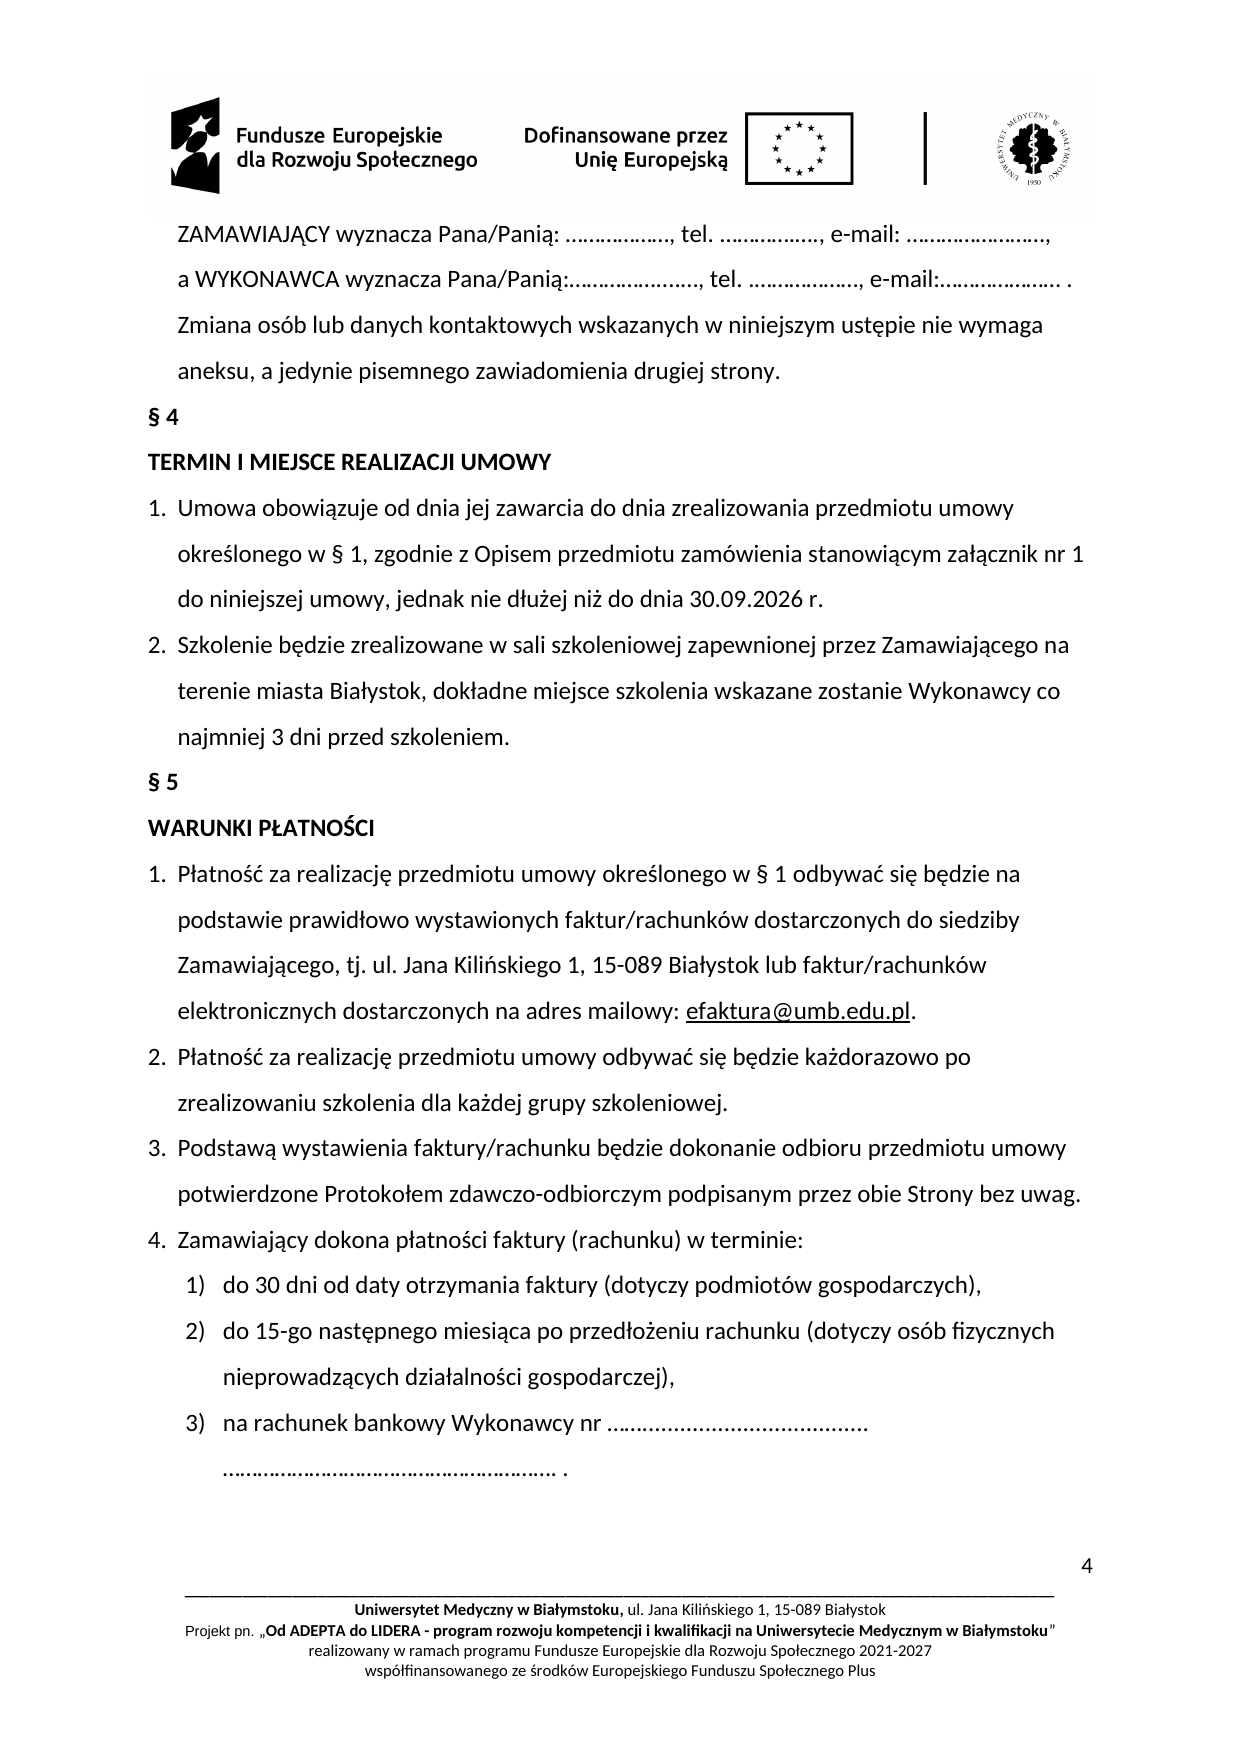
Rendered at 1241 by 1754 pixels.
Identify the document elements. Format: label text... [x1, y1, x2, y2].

subtitle Szkolenie będzie zrealizowane w sali szkoleniowej zapewnionej przez Zamawiającego na terenie miasta Białystok, dokładne miejsce szkolenia wskazane zostanie Wykonawcy co najmniej 3 dni przed szkoleniem. [148, 629, 1093, 751]
subtitle § 5 [148, 767, 1093, 797]
list Płatność za realizację przedmiotu umowy odbywać się będzie każdorazowo po zrealizowaniu szkolenia dla każdej grupy szkoleniowej. [148, 1041, 1093, 1117]
picture [147, 73, 1093, 218]
list Płatność za realizację przedmiotu umowy określonego w § 1 odbywać się będzie na podstawie prawidłowo wystawionych faktur/rachunków dostarczonych do siedziby Zamawiającego, tj. ul. Jana Kilińskiego 1, 15-089 Białystok lub faktur/rachunków elektronicznych dostarczonych na adres mailowy: efaktura@umb.edu.pl. [148, 858, 1093, 1026]
subtitle § 4 [148, 401, 1093, 431]
subtitle Umowa obowiązuje od dnia jej zawarcia do dnia zrealizowania przedmiotu umowy określonego w § 1, zgodnie z Opisem przedmiotu zamówienia stanowiącym załącznik nr 1 do niniejszej umowy, jednak nie dłużej niż do dnia 30.09.2026 r. [148, 492, 1093, 614]
list do 30 dni od daty otrzymania faktury (dotyczy podmiotów gospodarczych), [185, 1269, 1093, 1300]
list Podstawą wystawienia faktury/rachunku będzie dokonanie odbioru przedmiotu umowy potwierdzone Protokołem zdawczo-odbiorczym podpisanym przez obie Strony bez uwag. [148, 1132, 1093, 1209]
list do 15-go następnego miesiąca po przedłożeniu rachunku (dotyczy osób fizycznych nieprowadzących działalności gospodarczej), [185, 1315, 1093, 1392]
subtitle TERMIN I MIEJSCE REALIZACJI UMOWY [148, 446, 1093, 477]
text ZAMAWIAJĄCY wyznacza Pana/Panią: ………………, tel. ………….…., e-mail: ……………………, [177, 218, 1093, 248]
text a WYKONAWCA wyznacza Pana/Panią:……………....…, tel. .………………, e-mail:………………… . [148, 263, 1093, 294]
subtitle WARUNKI PŁATNOŚCI [148, 812, 1093, 843]
text Zmiana osób lub danych kontaktowych wskazanych w niniejszym ustępie nie wymaga aneksu, a jedynie pisemnego zawiadomienia drugiej strony. [177, 309, 1093, 386]
list na rachunek bankowy Wykonawcy nr ……....................................…………………………………………………. . [185, 1407, 1093, 1483]
list Zamawiający dokona płatności faktury (rachunku) w terminie: [148, 1224, 1093, 1254]
